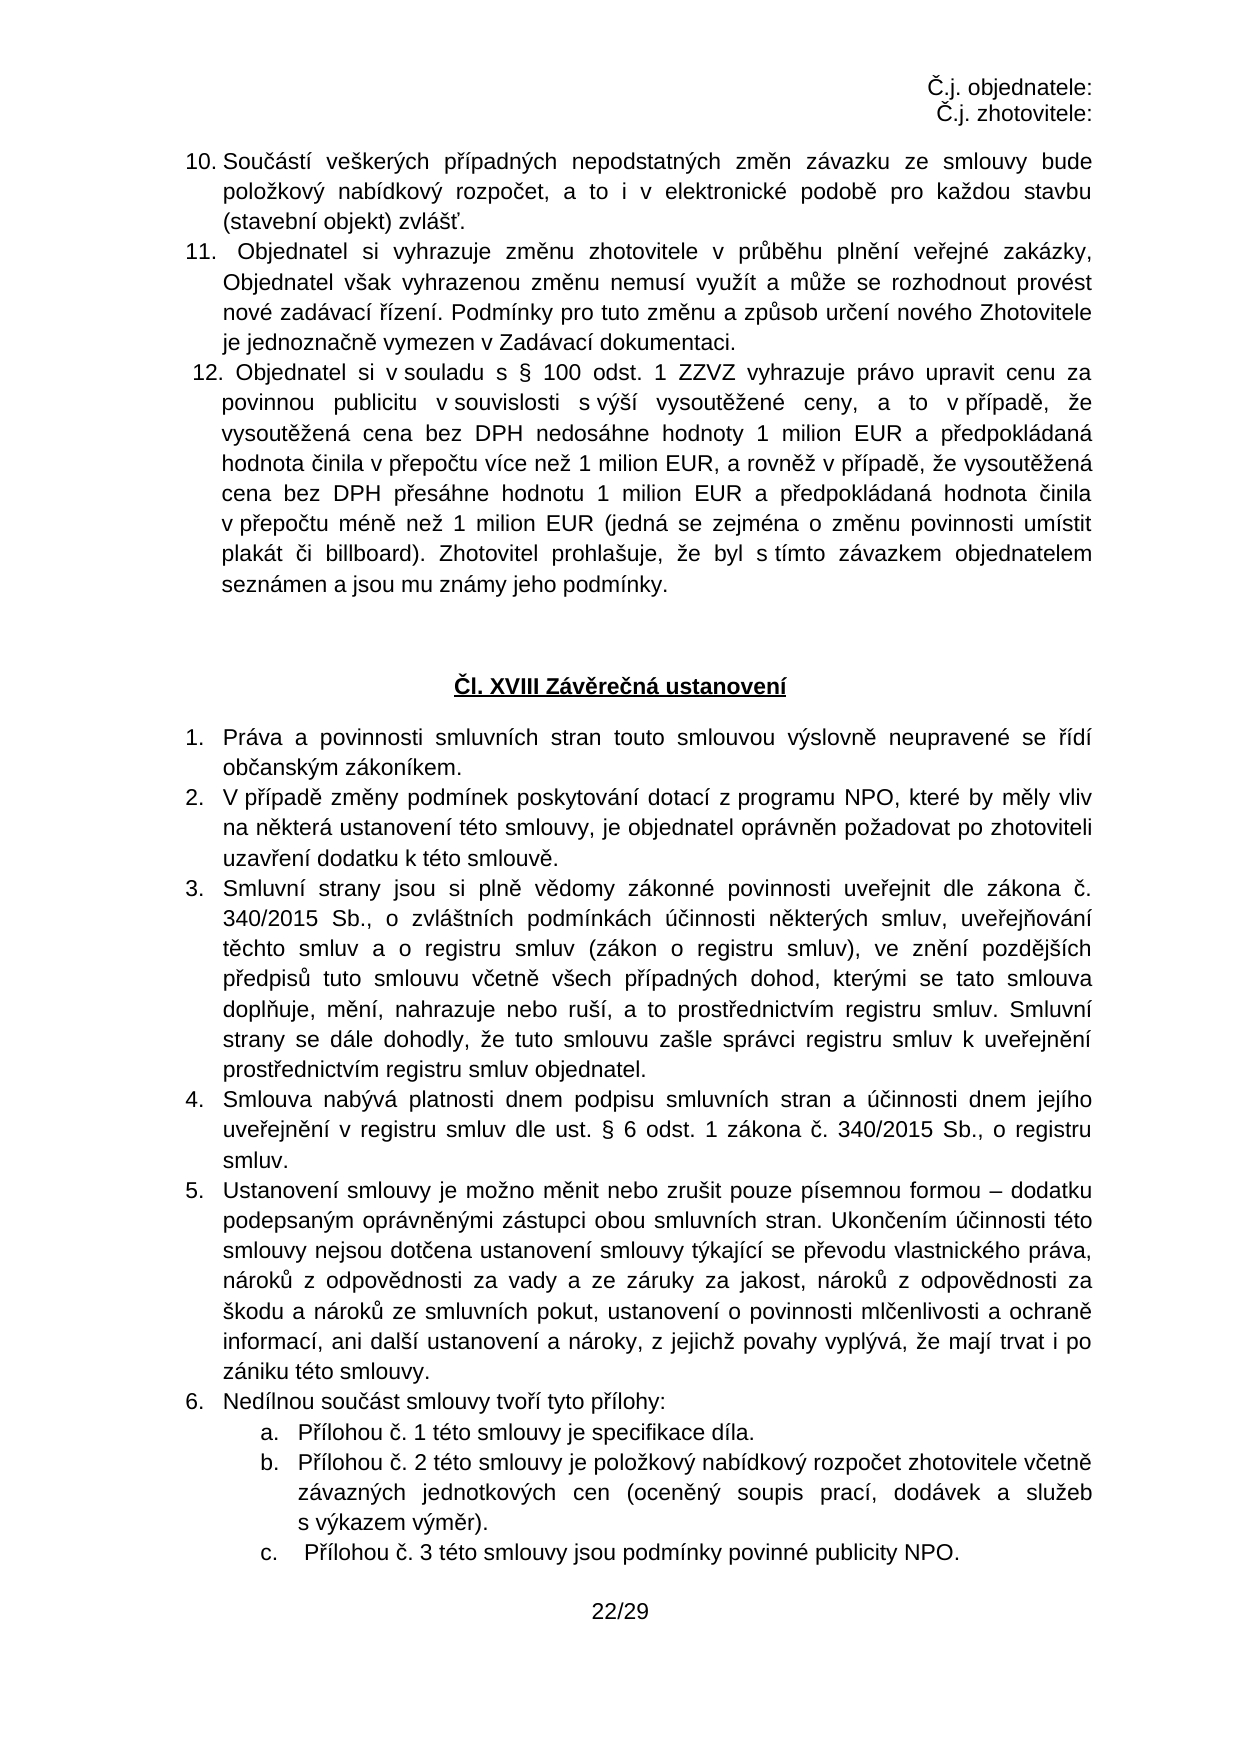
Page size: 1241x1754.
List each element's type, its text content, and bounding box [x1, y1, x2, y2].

list 12. Objednatel si v souladu s § 100 odst. 1 ZZVZ vyhrazuje právo upravit cenu za povinnou publicitu v souvislosti s výší vysoutěžené ceny, a to v případě, že vysoutěžená cena bez DPH nedosáhne hodnoty 1 milion EUR a předpokládaná hodnota činila v přepočtu více než 1 milion EUR, a rovněž v případě, že vysoutěžená cena bez DPH přesáhne hodnotu 1 milion EUR a předpokládaná hodnota činila v přepočtu méně než 1 milion EUR (jedná se zejména o změnu povinnosti umístit plakát či billboard). Zhotovitel prohlašuje, že byl s tímto závazkem objednatelem seznámen a jsou mu známy jeho podmínky. [192, 359, 1093, 597]
list Součástí veškerých případných nepodstatných změn závazku ze smlouvy bude položkový nabídkový rozpočet, a to i v elektronické podobě pro každou stavbu (stavební objekt) zvlášť. [185, 148, 1093, 234]
list Smlouva nabývá platnosti dnem podpisu smluvních stran a účinnosti dnem jejího uveřejnění v registru smluv dle ust. § 6 odst. 1 zákona č. 340/2015 Sb., o registru smluv. [185, 1086, 1093, 1173]
list Práva a povinnosti smluvních stran touto smlouvou výslovně neupravené se řídí občanským zákoníkem. [185, 724, 1093, 780]
text Čl. XVIII Závěrečná ustanovení [148, 673, 1093, 699]
list Smluvní strany jsou si plně vědomy zákonné povinnosti uveřejnit dle zákona č. 340/2015 Sb., o zvláštních podmínkách účinnosti některých smluv, uveřejňování těchto smluv a o registru smluv (zákon o registru smluv), ve znění pozdějších předpisů tuto smlouvu včetně všech případných dohod, kterými se tato smlouva doplňuje, mění, nahrazuje nebo ruší, a to prostřednictvím registru smluv. Smluvní strany se dále dohodly, že tuto smlouvu zašle správci registru smluv k uveřejnění prostřednictvím registru smluv objednatel. [185, 875, 1093, 1082]
list Přílohou č. 1 této smlouvy je specifikace díla. [260, 1418, 1093, 1445]
list Přílohou č. 2 této smlouvy je položkový nabídkový rozpočet zhotovitele včetně závazných jednotkových cen (oceněný soupis prací, dodávek a služeb s výkazem výměr). [260, 1449, 1093, 1535]
list Přílohou č. 3 této smlouvy jsou podmínky povinné publicity NPO. [260, 1539, 1093, 1566]
list V případě změny podmínek poskytování dotací z programu NPO, které by měly vliv na některá ustanovení této smlouvy, je objednatel oprávněn požadovat po zhotoviteli uzavření dodatku k této smlouvě. [185, 784, 1093, 871]
list Nedílnou součást smlouvy tvoří tyto přílohy: [185, 1388, 1093, 1414]
list Ustanovení smlouvy je možno měnit nebo zrušit pouze písemnou formou – dodatku podepsaným oprávněnými zástupci obou smluvních stran. Ukončením účinnosti této smlouvy nejsou dotčena ustanovení smlouvy týkající se převodu vlastnického práva, nároků z odpovědnosti za vady a ze záruky za jakost, nároků z odpovědnosti za škodu a nároků ze smluvních pokut, ustanovení o povinnosti mlčenlivosti a ochraně informací, ani další ustanovení a nároky, z jejichž povahy vyplývá, že mají trvat i po zániku této smlouvy. [185, 1177, 1093, 1384]
list Objednatel si vyhrazuje změnu zhotovitele v průběhu plnění veřejné zakázky, Objednatel však vyhrazenou změnu nemusí využít a může se rozhodnout provést nové zadávací řízení. Podmínky pro tuto změnu a způsob určení nového Zhotovitele je jednoznačně vymezen v Zadávací dokumentaci. [185, 238, 1093, 355]
